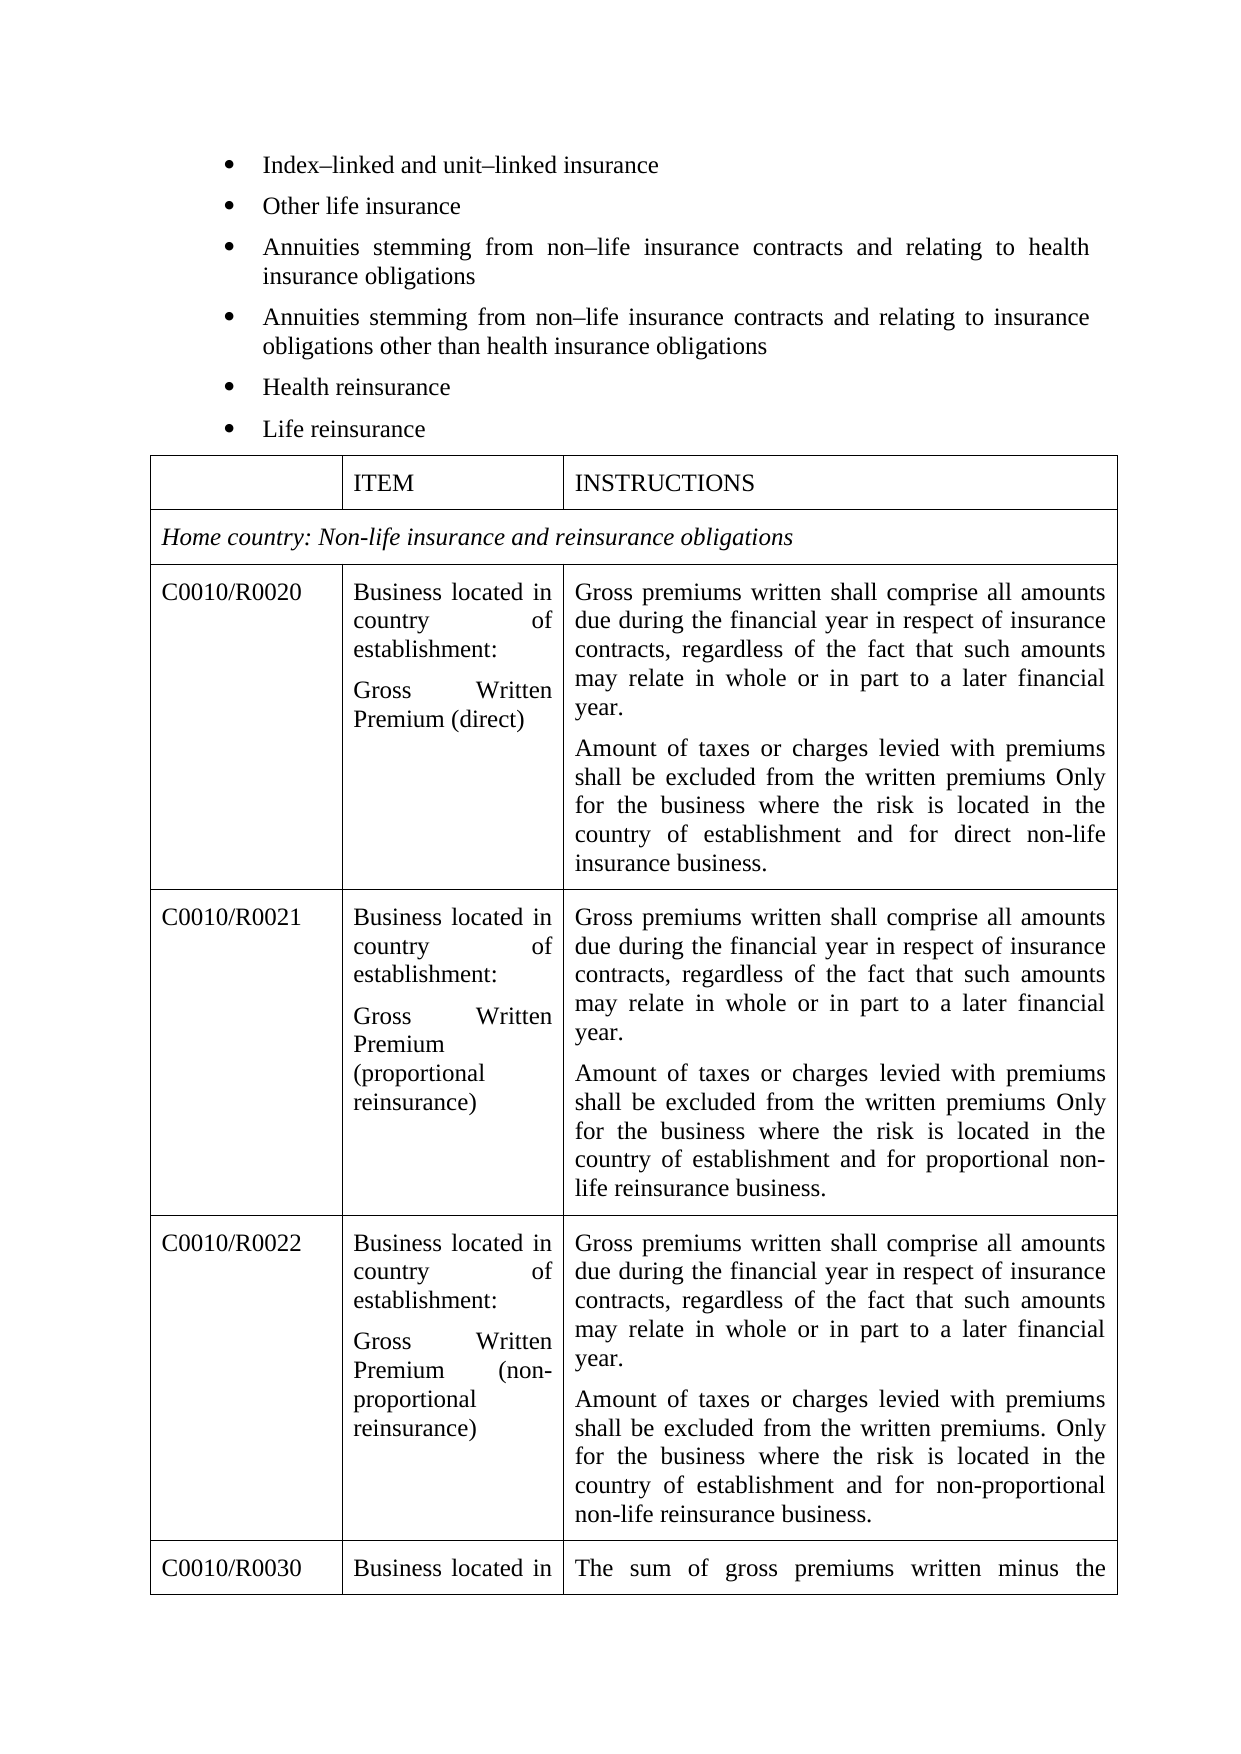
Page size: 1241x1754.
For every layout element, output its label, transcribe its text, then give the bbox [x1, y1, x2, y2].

table_cell C0010/R0022 [151, 1216, 342, 1540]
table_cell C0010/R0030 [151, 1541, 342, 1594]
list Other life insurance [225, 191, 1090, 220]
table_cell C0010/R0021 [151, 890, 342, 1214]
table_header INSTRUCTIONS [564, 456, 1117, 509]
list Index–linked and unit–linked insurance [225, 150, 1090, 179]
table_header ITEM [343, 456, 563, 509]
table_cell Gross premiums written shall comprise all amounts due during the financial year in respect of insurance contracts, regardless of the fact that such amounts may relate in whole or in part to a later financial year. Amount of taxes or charges levied with premiums shall be excluded from the written premiums Only for the business where the risk is located in the country of establishment and for proportional non-life reinsurance business. [564, 890, 1117, 1214]
table_cell Gross premiums written shall comprise all amounts due during the financial year in respect of insurance contracts, regardless of the fact that such amounts may relate in whole or in part to a later financial year. Amount of taxes or charges levied with premiums shall be excluded from the written premiums. Only for the business where the risk is located in the country of establishment and for non-proportional non-life reinsurance business. [564, 1216, 1117, 1540]
table_cell Business located in country of establishment: Gross Written Premium (proportional reinsurance) [343, 890, 563, 1214]
table_cell Business located in country of establishment: Gross Written Premium (non-proportional reinsurance) [343, 1216, 563, 1540]
table_cell Home country: Non-life insurance and reinsurance obligations [151, 510, 1117, 563]
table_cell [564, 1541, 1117, 1594]
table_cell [343, 1541, 563, 1594]
list Health reinsurance [225, 372, 1090, 401]
table_cell Gross premiums written shall comprise all amounts due during the financial year in respect of insurance contracts, regardless of the fact that such amounts may relate in whole or in part to a later financial year. Amount of taxes or charges levied with premiums shall be excluded from the written premiums Only for the business where the risk is located in the country of establishment and for direct non-life insurance business. [564, 565, 1117, 889]
table_cell C0010/R0020 [151, 565, 342, 889]
list Annuities stemming from non–life insurance contracts and relating to health insurance obligations [225, 232, 1090, 290]
list Annuities stemming from non–life insurance contracts and relating to insurance obligations other than health insurance obligations [225, 302, 1090, 360]
table_header [151, 456, 342, 509]
list Life reinsurance [225, 414, 1090, 442]
table_cell Business located in country of establishment: Gross Written Premium (direct) [343, 565, 563, 889]
